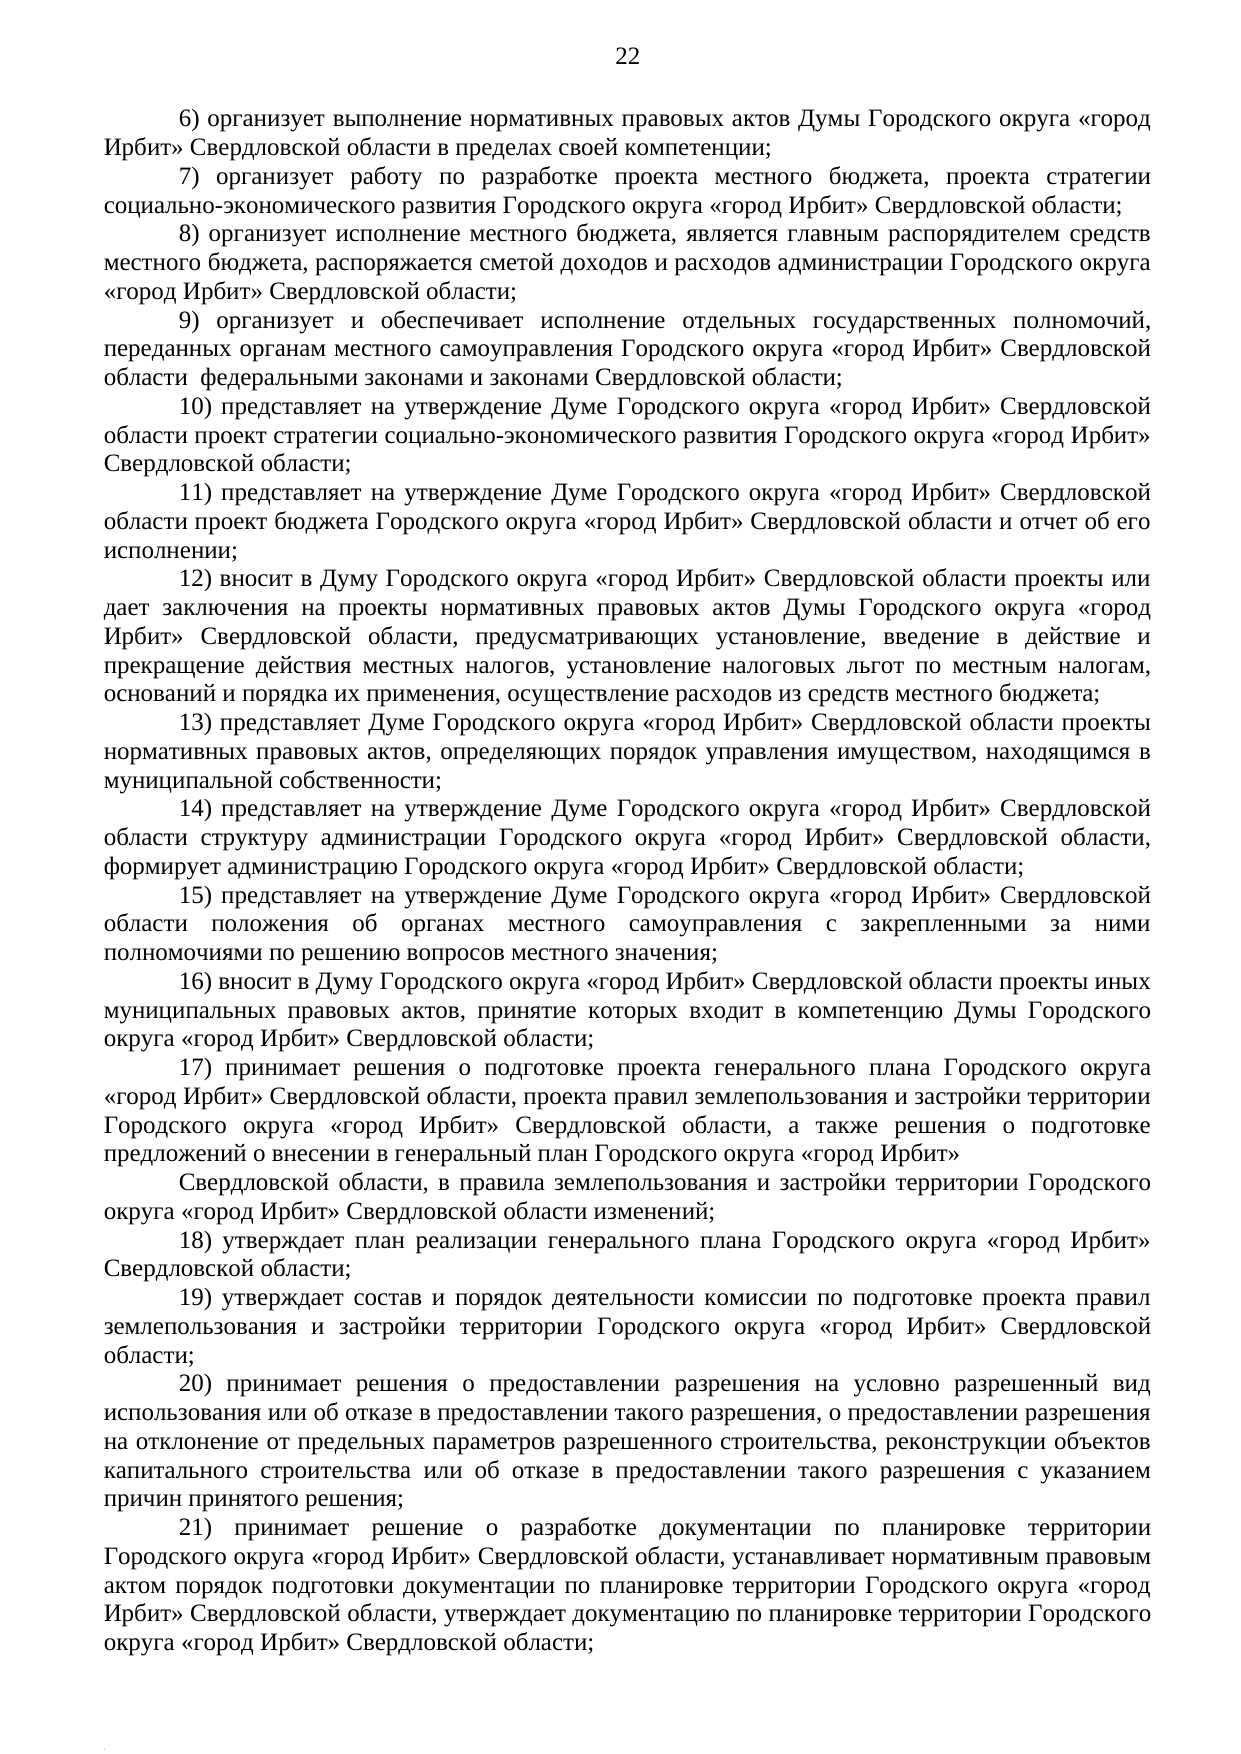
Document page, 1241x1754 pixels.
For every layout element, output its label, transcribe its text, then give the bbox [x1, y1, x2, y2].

text 9) организует и обеспечивает исполнение отдельных государственных полномочий, переданных органам местного самоуправления Городского округа «город Ирбит» Свердловской области федеральными законами и законами Свердловской области; [103, 305, 1152, 391]
text 8) организует исполнение местного бюджета, является главным распорядителем средств местного бюджета, распоряжается сметой доходов и расходов администрации Городского округа «город Ирбит» Свердловской области; [103, 218, 1152, 305]
text 21) принимает решение о разработке документации по планировке территории Городского округа «город Ирбит» Свердловской области, устанавливает нормативным правовым актом порядок подготовки документации по планировке территории Городского округа «город Ирбит» Свердловской области, утверждает документацию по планировке территории Городского округа «город Ирбит» Свердловской области; [103, 1512, 1152, 1656]
text 7) организует работу по разработке проекта местного бюджета, проекта стратегии социально-экономического развития Городского округа «город Ирбит» Свердловской области; [103, 161, 1152, 218]
text 12) вносит в Думу Городского округа «город Ирбит» Свердловской области проекты или дает заключения на проекты нормативных правовых актов Думы Городского округа «город Ирбит» Свердловской области, предусматривающих установление, введение в действие и прекращение действия местных налогов, установление налоговых льгот по местным налогам, оснований и порядка их применения, осуществление расходов из средств местного бюджета; [103, 563, 1152, 707]
text 15) представляет на утверждение Думе Городского округа «город Ирбит» Свердловской области положения об органах местного самоуправления с закрепленными за ними полномочиями по решению вопросов местного значения; [103, 880, 1152, 966]
text 10) представляет на утверждение Думе Городского округа «город Ирбит» Свердловской области проект стратегии социально-экономического развития Городского округа «город Ирбит» Свердловской области; [103, 391, 1152, 477]
text 16) вносит в Думу Городского округа «город Ирбит» Свердловской области проекты иных муниципальных правовых актов, принятие которых входит в компетенцию Думы Городского округа «город Ирбит» Свердловской области; [103, 966, 1152, 1052]
text 17) принимает решения о подготовке проекта генерального плана Городского округа «город Ирбит» Свердловской области, проекта правил землепользования и застройки территории Городского округа «город Ирбит» Свердловской области, а также решения о подготовке предложений о внесении в генеральный план Городского округа «город Ирбит» [103, 1052, 1152, 1167]
text 20) принимает решения о предоставлении разрешения на условно разрешенный вид использования или об отказе в предоставлении такого разрешения, о предоставлении разрешения на отклонение от предельных параметров разрешенного строительства, реконструкции объектов капитального строительства или об отказе в предоставлении такого разрешения с указанием причин принятого решения; [103, 1368, 1152, 1512]
text 11) представляет на утверждение Думе Городского округа «город Ирбит» Свердловской области проект бюджета Городского округа «город Ирбит» Свердловской области и отчет об его исполнении; [103, 477, 1152, 563]
text 13) представляет Думе Городского округа «город Ирбит» Свердловской области проекты нормативных правовых актов, определяющих порядок управления имуществом, находящимся в муниципальной собственности; [103, 707, 1152, 793]
text 6) организует выполнение нормативных правовых актов Думы Городского округа «город Ирбит» Свердловской области в пределах своей компетенции; [103, 103, 1152, 161]
text Свердловской области, в правила землепользования и застройки территории Городского округа «город Ирбит» Свердловской области изменений; [103, 1167, 1152, 1225]
text 19) утверждает состав и порядок деятельности комиссии по подготовке проекта правил землепользования и застройки территории Городского округа «город Ирбит» Свердловской области; [103, 1282, 1152, 1368]
text 14) представляет на утверждение Думе Городского округа «город Ирбит» Свердловской области структуру администрации Городского округа «город Ирбит» Свердловской области, формирует администрацию Городского округа «город Ирбит» Свердловской области; [103, 793, 1152, 880]
text 18) утверждает план реализации генерального плана Городского округа «город Ирбит» Свердловской области; [103, 1225, 1152, 1282]
